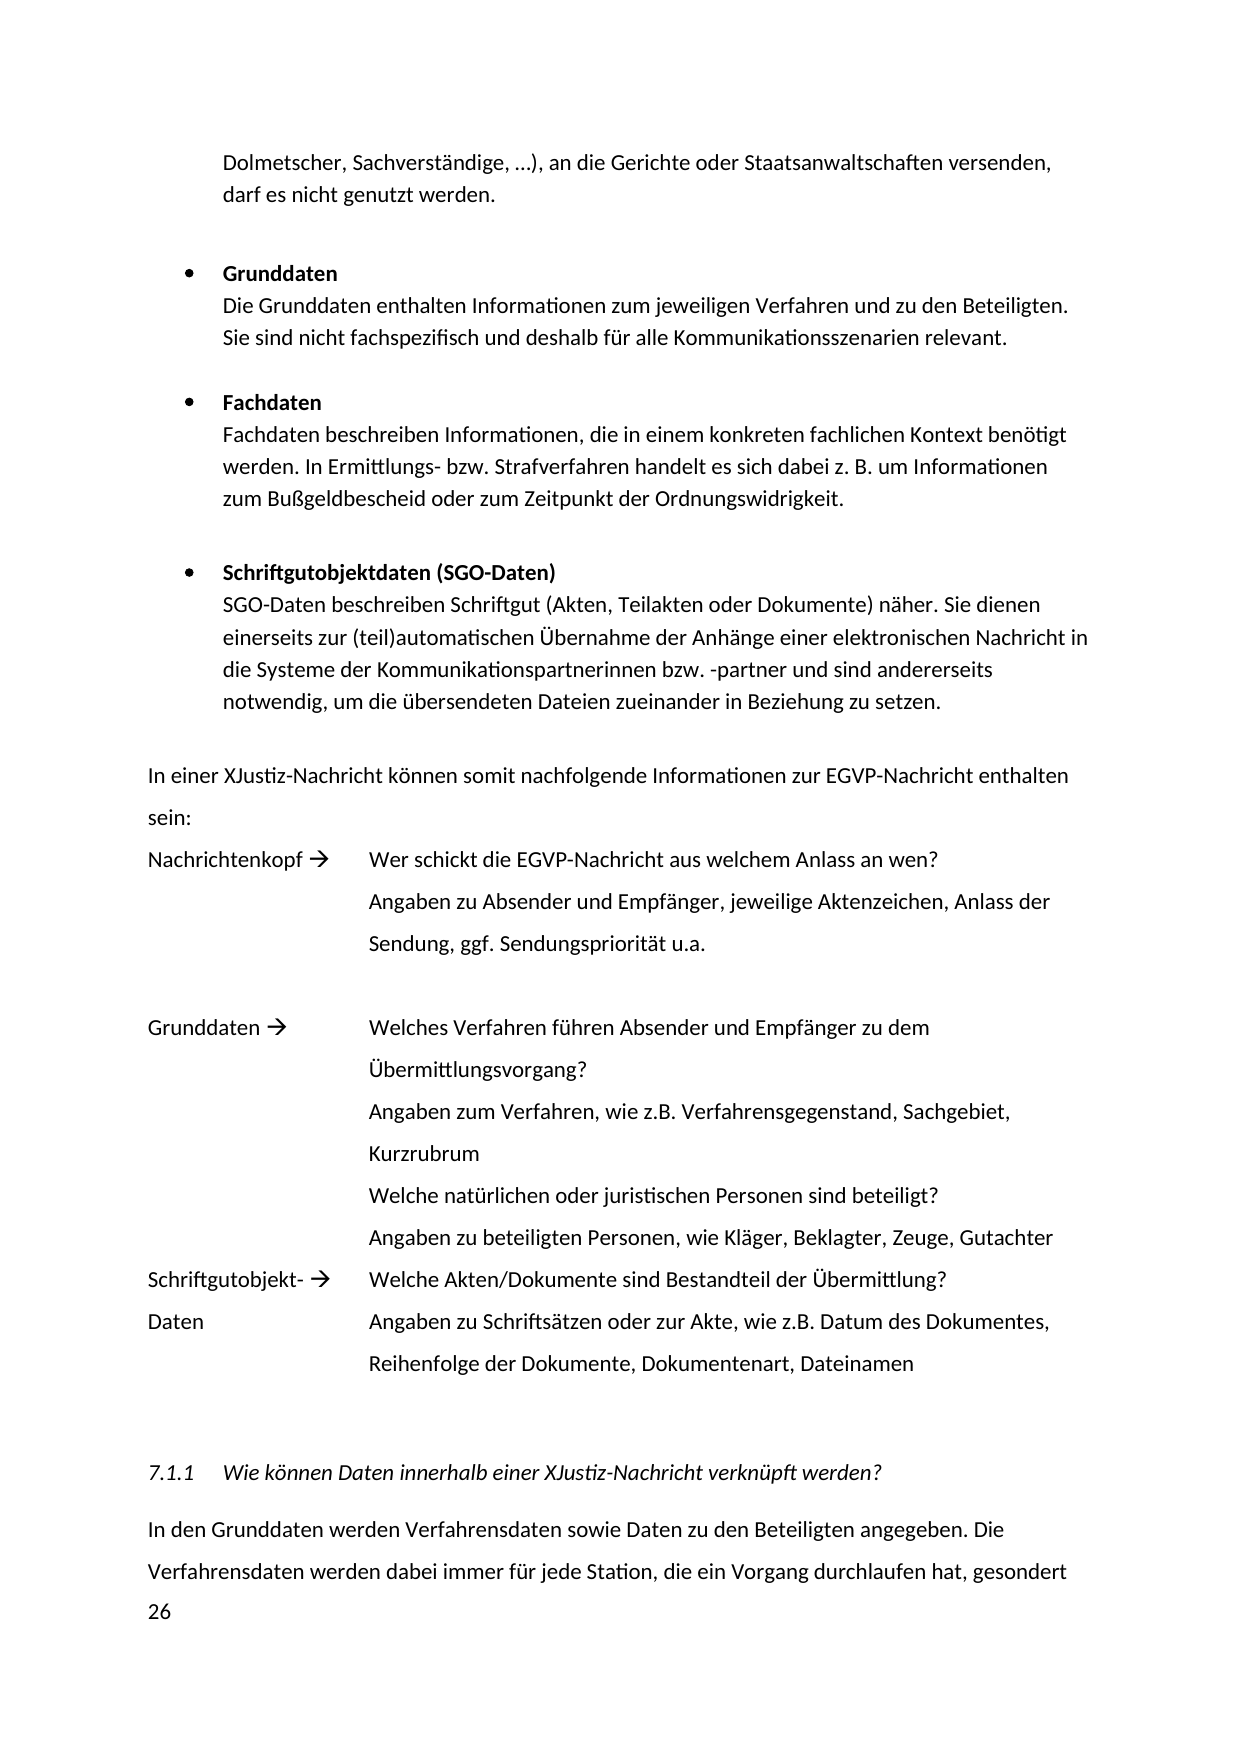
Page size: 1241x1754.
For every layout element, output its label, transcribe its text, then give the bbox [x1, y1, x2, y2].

text Angaben zu Absender und Empfänger, jeweilige Aktenzeichen, Anlass der Sendung, ggf. Sendungspriorität u.a. [368, 887, 1093, 957]
text Welche natürlichen oder juristischen Personen sind beteiligt? [368, 1181, 1093, 1209]
text Daten Angaben zu Schriftsätzen oder zur Akte, wie z.B. Datum des Dokumentes, Reihenfolge der Dokumente, Dokumentenart, Dateinamen [148, 1307, 1093, 1377]
text Schriftgutobjekt- Welche Akten/Dokumente sind Bestandteil der Übermittlung? [148, 1265, 1093, 1293]
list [223, 148, 1093, 208]
list Schriftgutobjektdaten (SGO-Daten) [185, 558, 1093, 586]
list Die Grunddaten enthalten Informationen zum jeweiligen Verfahren und zu den Beteiligten. Sie sind nicht fachspezifisch und deshalb für alle Kommunikationsszenarien relevant. [223, 291, 1093, 351]
list Fachdaten [185, 388, 1093, 416]
subtitle Wie können Daten innerhalb einer XJustiz-Nachricht verknüpft werden? [148, 1458, 1093, 1486]
text In einer XJustiz-Nachricht können somit nachfolgende Informationen zur EGVP-Nachricht enthalten sein: [148, 761, 1093, 831]
text Angaben zu beteiligten Personen, wie Kläger, Beklagter, Zeuge, Gutachter [368, 1223, 1093, 1251]
list SGO-Daten beschreiben Schriftgut (Akten, Teilakten oder Dokumente) näher. Sie dienen einerseits zur (teil)automatischen Übernahme der Anhänge einer elektronischen Nachricht in die Systeme der Kommunikationspartnerinnen bzw. -partner und sind andererseits notwendig, um die übersendeten Dateien zueinander in Beziehung zu setzen. [223, 591, 1093, 715]
list Fachdaten beschreiben Informationen, die in einem konkreten fachlichen Kontext benötigt werden. In Ermittlungs- bzw. Strafverfahren handelt es sich dabei z. B. um Informationen zum Bußgeldbescheid oder zum Zeitpunkt der Ordnungswidrigkeit. [223, 420, 1093, 512]
text Nachrichtenkopf Wer schickt die EGVP-Nachricht aus welchem Anlass an wen? [148, 845, 1093, 873]
list Grunddaten [185, 259, 1093, 287]
text Grunddaten Welches Verfahren führen Absender und Empfänger zu dem Übermittlungsvorgang? [148, 1013, 1093, 1083]
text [148, 1515, 1093, 1585]
text Angaben zum Verfahren, wie z.B. Verfahrensgegenstand, Sachgebiet, Kurzrubrum [368, 1097, 1093, 1167]
